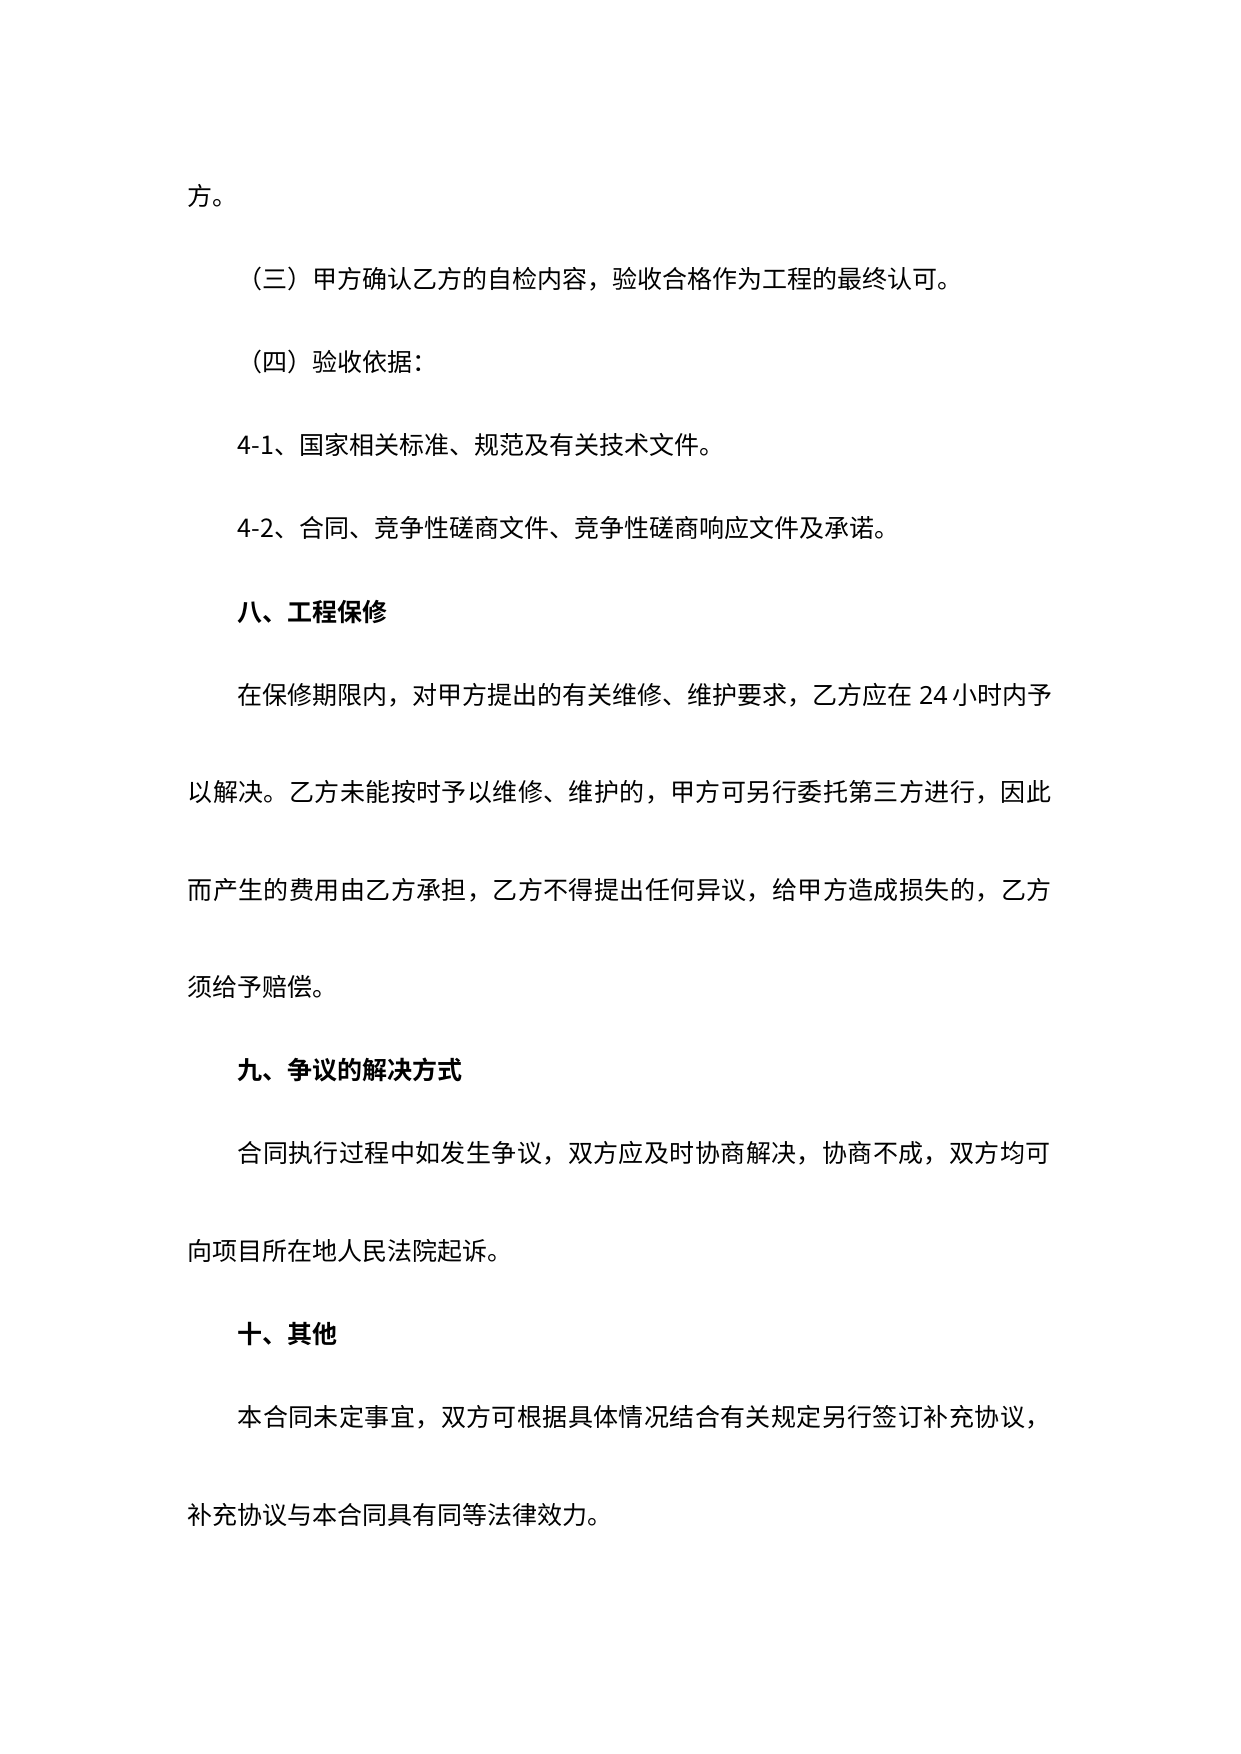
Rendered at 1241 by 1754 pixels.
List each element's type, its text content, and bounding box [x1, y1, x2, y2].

text 在保修期限内，对甲方提出的有关维修、维护要求，乙方应在24小时内予以解决。乙方未能按时予以维修、维护的，甲方可另行委托第三方进行，因此而产生的费用由乙方承担，乙方不得提出任何异议，给甲方造成损失的，乙方须给予赔偿。 [187, 661, 1053, 1018]
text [187, 162, 1053, 227]
text 本合同未定事宜，双方可根据具体情况结合有关规定另行签订补充协议，补充协议与本合同具有同等法律效力。 [187, 1383, 1053, 1546]
text 九、争议的解决方式 [187, 1036, 1053, 1101]
text 八、工程保修 [187, 578, 1053, 643]
text 合同执行过程中如发生争议，双方应及时协商解决，协商不成，双方均可向项目所在地人民法院起诉。 [187, 1119, 1053, 1282]
text （四）验收依据： [187, 328, 1053, 393]
text （三）甲方确认乙方的自检内容，验收合格作为工程的最终认可。 [187, 245, 1053, 310]
text 十、其他 [187, 1300, 1053, 1365]
text 4-2、合同、竞争性磋商文件、竞争性磋商响应文件及承诺。 [187, 494, 1053, 559]
text 4-1、国家相关标准、规范及有关技术文件。 [187, 411, 1053, 476]
